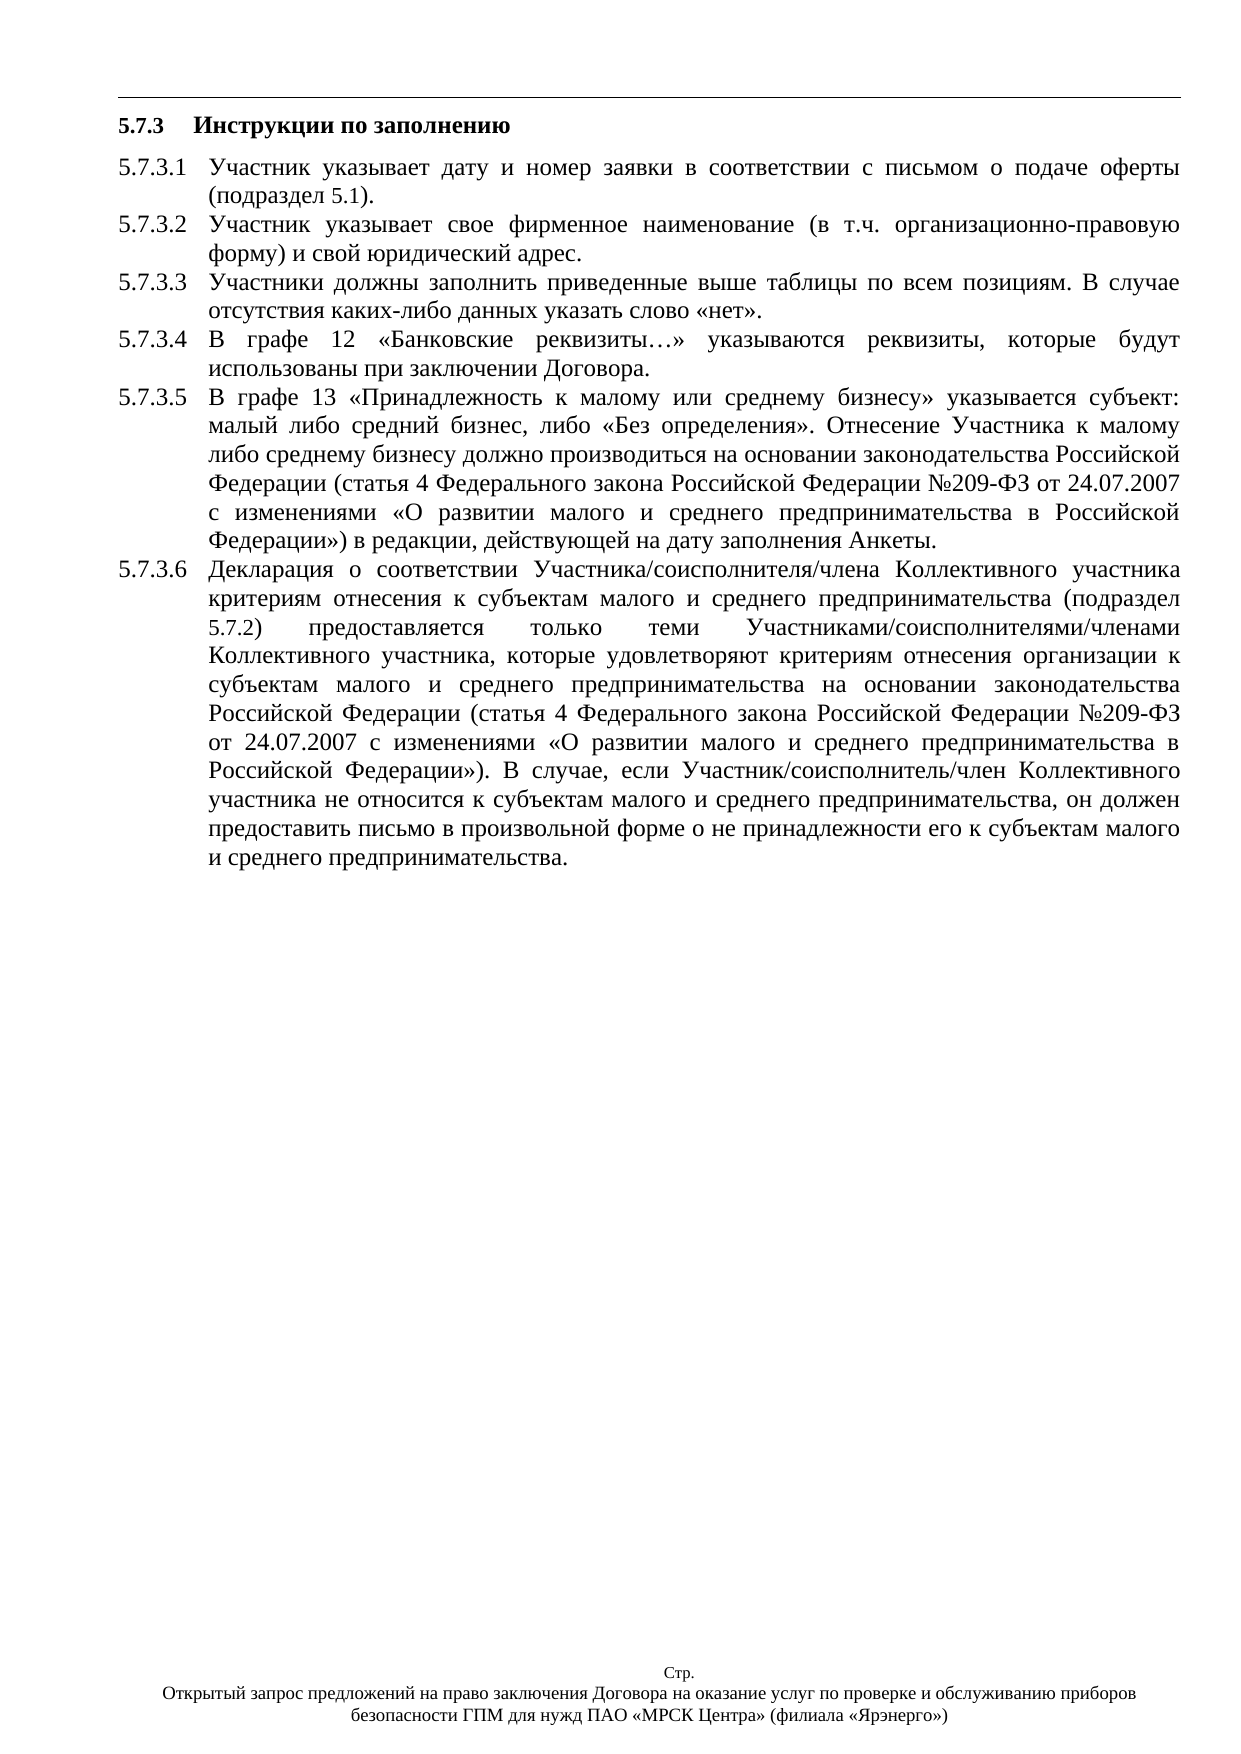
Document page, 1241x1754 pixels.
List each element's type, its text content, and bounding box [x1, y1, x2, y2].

list Участник указывает дату и номер заявки в соответствии с письмом о подаче оферты (подраздел 5.1). [118, 152, 1181, 209]
list В графе 13 «Принадлежность к малому или среднему бизнесу» указывается субъект: малый либо средний бизнес, либо «Без определения». Отнесение Участника к малому либо среднему бизнесу должно производиться на основании законодательства Российской Федерации (статья 4 Федерального закона Российской Федерации №209-ФЗ от 24.07.2007 с изменениями «О развитии малого и среднего предпринимательства в Российской Федерации») в редакции, действующей на дату заполнения Анкеты. [118, 382, 1181, 554]
list Участник указывает свое фирменное наименование (в т.ч. организационно-правовую форму) и свой юридический адрес. [118, 209, 1181, 267]
list В графе 12 «Банковские реквизиты…» указываются реквизиты, которые будут использованы при заключении Договора. [118, 324, 1181, 382]
list Участники должны заполнить приведенные выше таблицы по всем позициям. В случае отсутствия каких-либо данных указать слово «нет». [118, 267, 1181, 324]
list Декларация о соответствии Участника/соисполнителя/члена Коллективного участника критериям отнесения к субъектам малого и среднего предпринимательства (подраздел 5.7.2) предоставляется только теми Участниками/соисполнителями/членами Коллективного участника, которые удовлетворяют критериям отнесения организации к субъектам малого и среднего предпринимательства на основании законодательства Российской Федерации (статья 4 Федерального закона Российской Федерации №209-ФЗ от 24.07.2007 с изменениями «О развитии малого и среднего предпринимательства в Российской Федерации»). В случае, если Участник/соисполнитель/член Коллективного участника не относится к субъектам малого и среднего предпринимательства, он должен предоставить письмо в произвольной форме о не принадлежности его к субъектам малого и среднего предпринимательства. [118, 554, 1181, 871]
subtitle Инструкции по заполнению [118, 111, 1181, 139]
